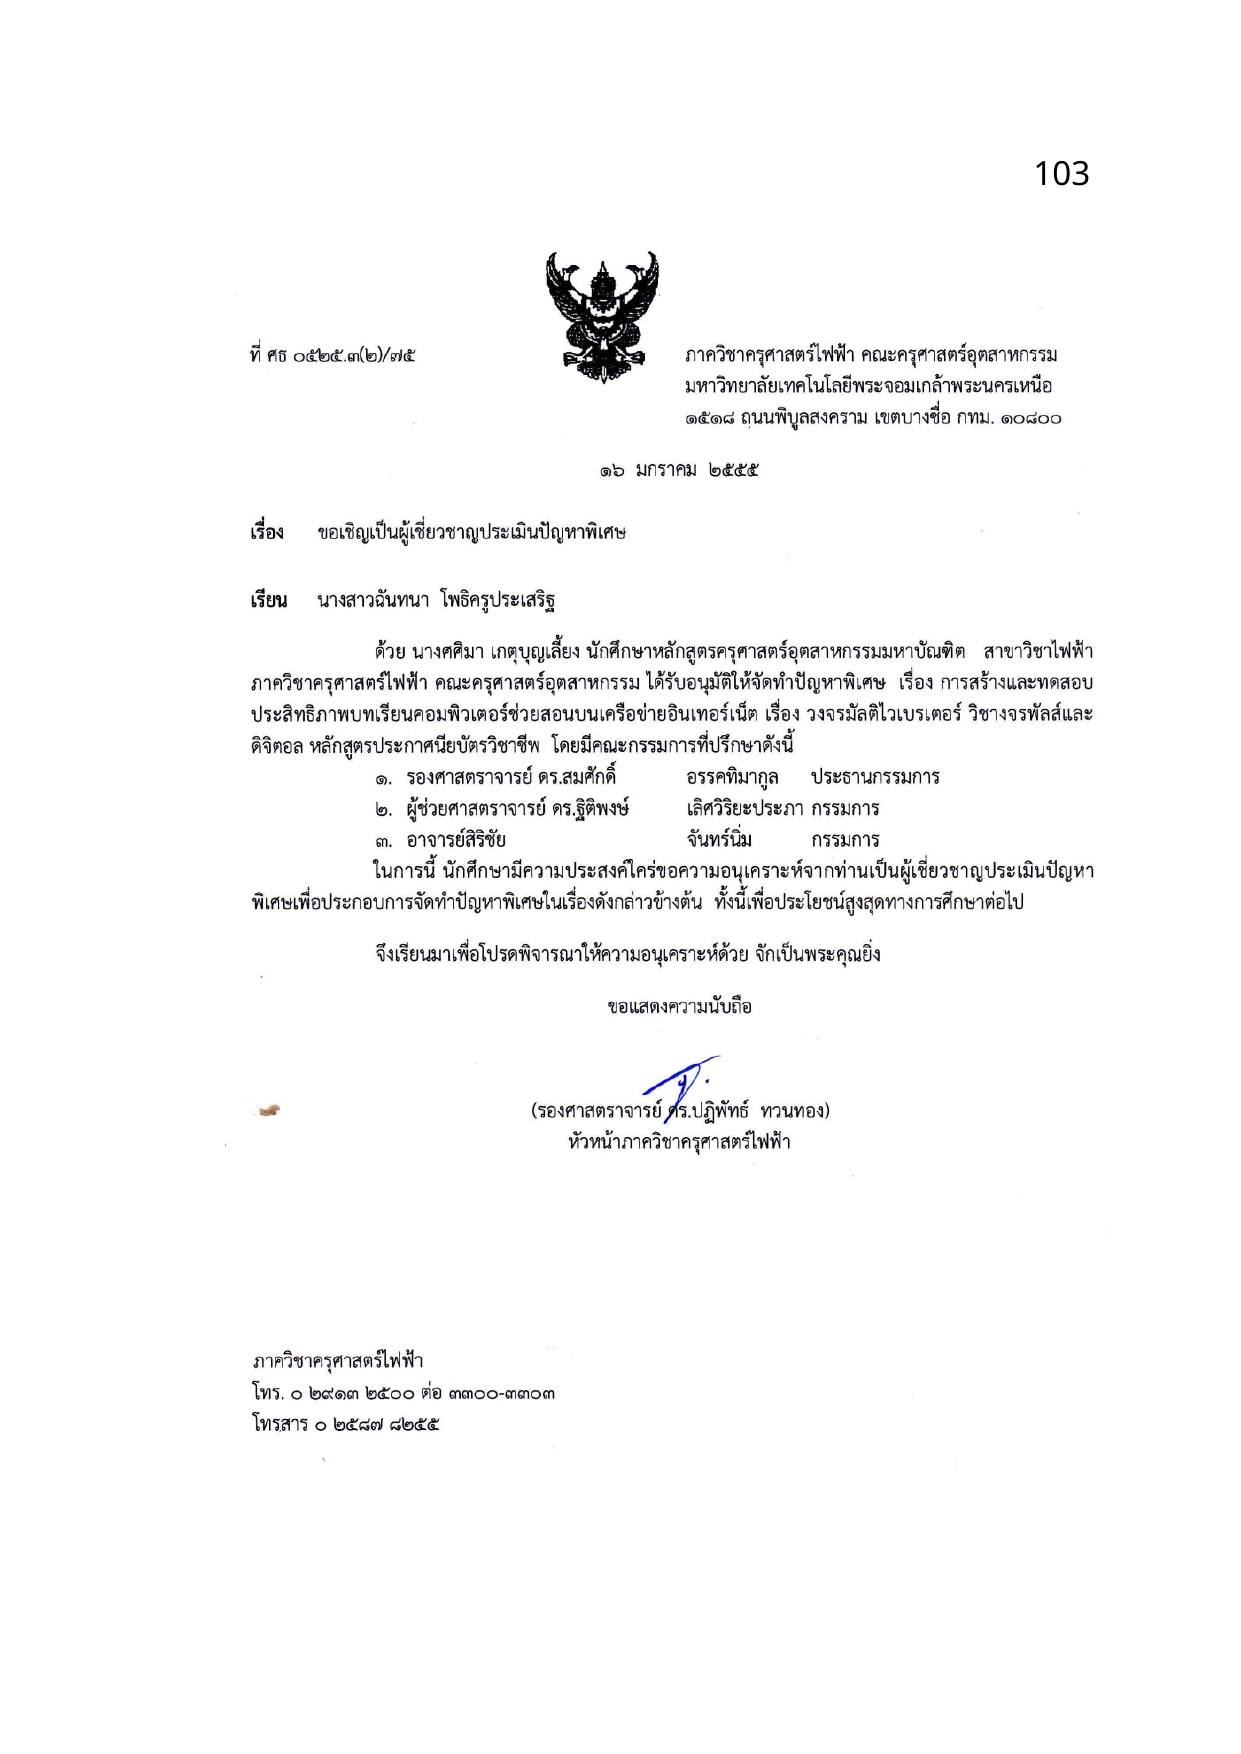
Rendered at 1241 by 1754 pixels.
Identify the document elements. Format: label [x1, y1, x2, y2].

picture [225, 225, 1119, 1466]
